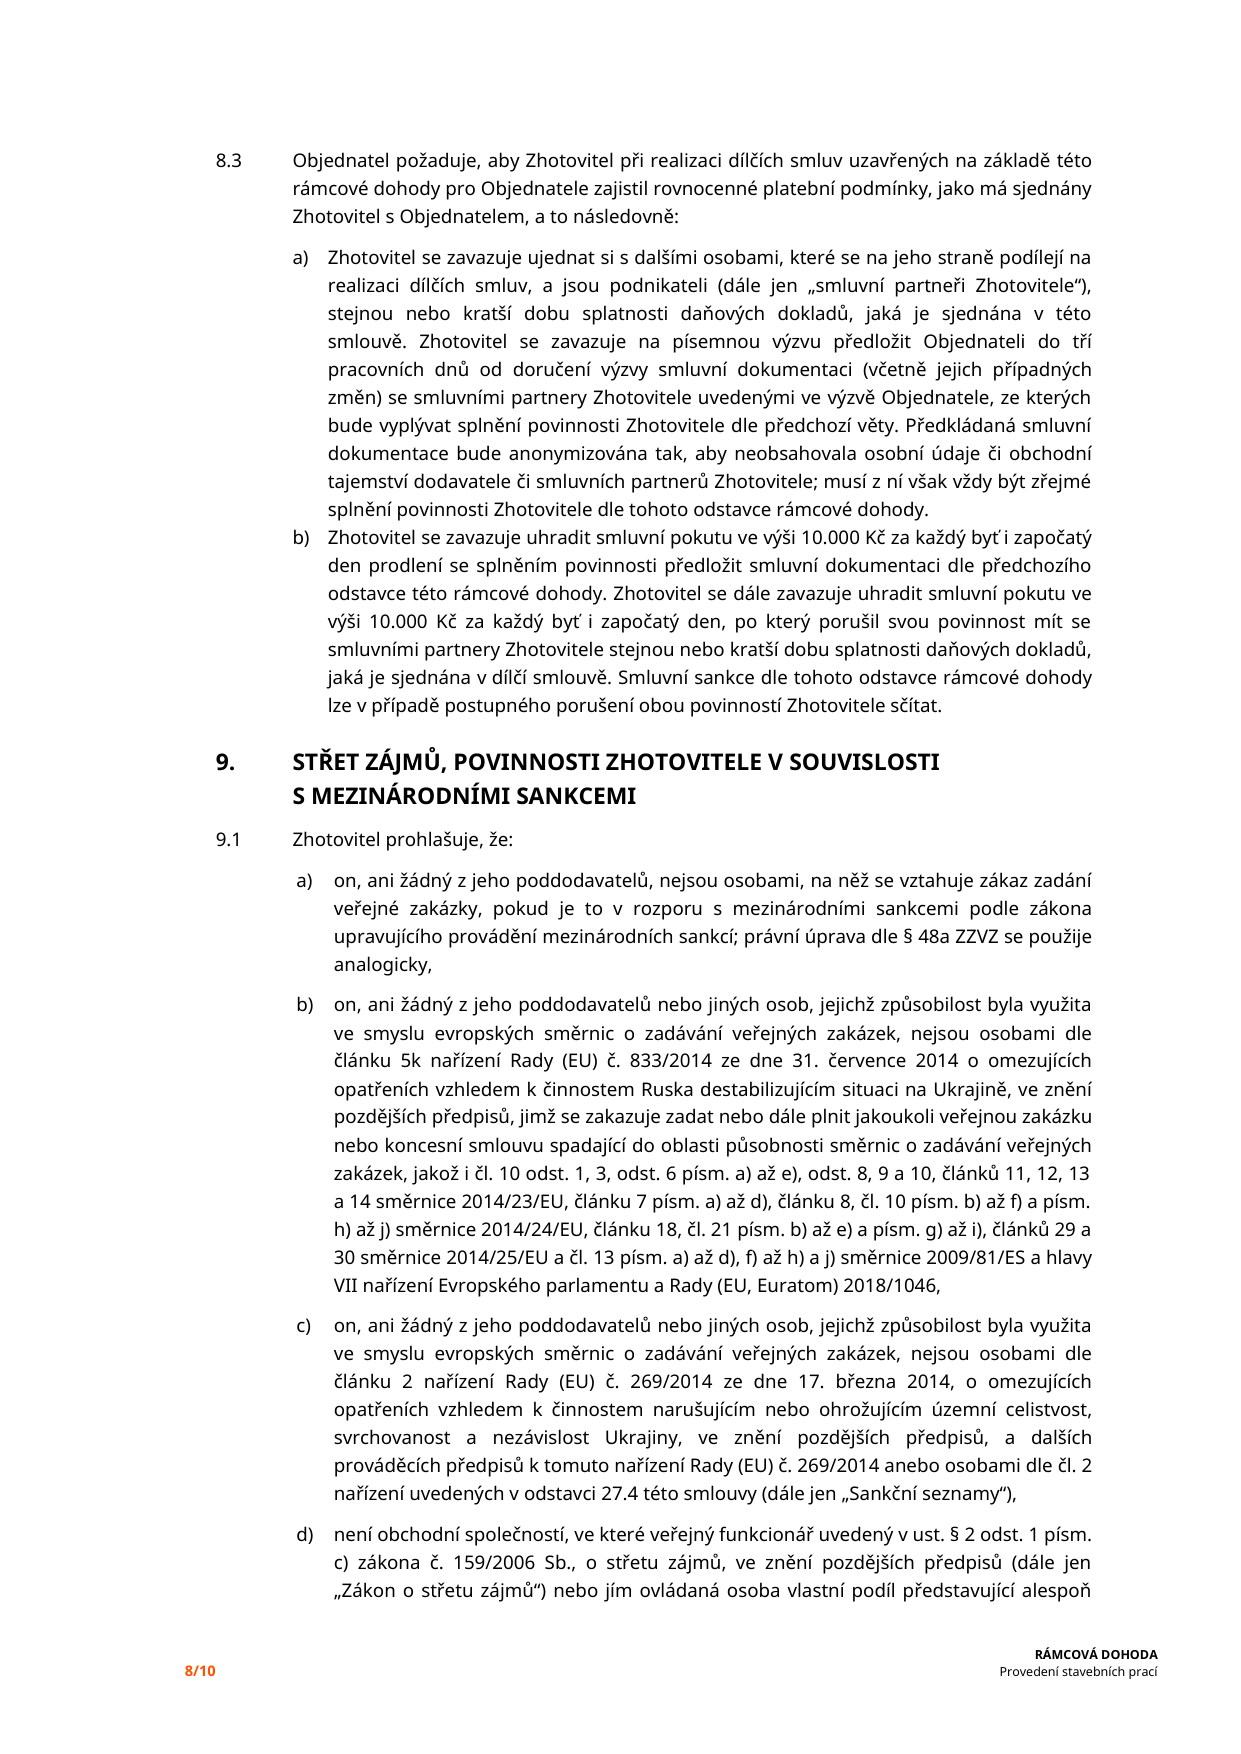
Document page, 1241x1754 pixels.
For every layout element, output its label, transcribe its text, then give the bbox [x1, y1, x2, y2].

text Zhotovitel prohlašuje, že: [216, 827, 1093, 852]
list on, ani žádný z jeho poddodavatelů nebo jiných osob, jejichž způsobilost byla využita ve smyslu evropských směrnic o zadávání veřejných zakázek, nejsou osobami dle článku 5k nařízení Rady (EU) č. 833/2014 ze dne 31. července 2014 o omezujících opatřeních vzhledem k činnostem Ruska destabilizujícím situaci na Ukrajině, ve znění pozdějších předpisů, jimž se zakazuje zadat nebo dále plnit jakoukoli veřejnou zakázku nebo koncesní smlouvu spadající do oblasti působnosti směrnic o zadávání veřejných zakázek, jakož i čl. 10 odst. 1, 3, odst. 6 písm. a) až e), odst. 8, 9 a 10, článků 11, 12, 13 a 14 směrnice 2014/23/EU, článku 7 písm. a) až d), článku 8, čl. 10 písm. b) až f) a písm. h) až j) směrnice 2014/24/EU, článku 18, čl. 21 písm. b) až e) a písm. g) až i), článků 29 a 30 směrnice 2014/25/EU a čl. 13 písm. a) až d), f) až h) a j) směrnice 2009/81/ES a hlavy VII nařízení Evropského parlamentu a Rady (EU, Euratom) 2018/1046, [296, 992, 1093, 1297]
text Objednatel požaduje, aby Zhotovitel při realizaci dílčích smluv uzavřených na základě této rámcové dohody pro Objednatele zajistil rovnocenné platební podmínky, jako má sjednány Zhotovitel s Objednatelem, a to následovně: [216, 147, 1093, 229]
list on, ani žádný z jeho poddodavatelů, nejsou osobami, na něž se vztahuje zákaz zadání veřejné zakázky, pokud je to v rozporu s mezinárodními sankcemi podle zákona upravujícího provádění mezinárodních sankcí; právní úprava dle § 48a ZZVZ se použije analogicky, [296, 867, 1093, 977]
list Zhotovitel se zavazuje ujednat si s dalšími osobami, které se na jeho straně podílejí na realizaci dílčích smluv, a jsou podnikateli (dále jen „smluvní partneři Zhotovitele“), stejnou nebo kratší dobu splatnosti daňových dokladů, jaká je sjednána v této smlouvě. Zhotovitel se zavazuje na písemnou výzvu předložit Objednateli do tří pracovních dnů od doručení výzvy smluvní dokumentaci (včetně jejich případných změn) se smluvními partnery Zhotovitele uvedenými ve výzvě Objednatele, ze kterých bude vyplývat splnění povinnosti Zhotovitele dle předchozí věty. Předkládaná smluvní dokumentace bude anonymizována tak, aby neobsahovala osobní údaje či obchodní tajemství dodavatele či smluvních partnerů Zhotovitele; musí z ní však vždy být zřejmé splnění povinnosti Zhotovitele dle tohoto odstavce rámcové dohody. [292, 244, 1093, 522]
list on, ani žádný z jeho poddodavatelů nebo jiných osob, jejichž způsobilost byla využita ve smyslu evropských směrnic o zadávání veřejných zakázek, nejsou osobami dle článku 2 nařízení Rady (EU) č. 269/2014 ze dne 17. března 2014, o omezujících opatřeních vzhledem k činnostem narušujícím nebo ohrožujícím územní celistvost, svrchovanost a nezávislost Ukrajiny, ve znění pozdějších předpisů, a dalších prováděcích předpisů k tomuto nařízení Rady (EU) č. 269/2014 anebo osobami dle čl. 2 nařízení uvedených v odstavci 27.4 této smlouvy (dále jen „Sankční seznamy“), [296, 1312, 1093, 1506]
text Zhotovitel se zavazuje uhradit smluvní pokutu ve výši 10.000 Kč za každý byť i započatý den prodlení se splněním povinnosti předložit smluvní dokumentaci dle předchozího odstavce této rámcové dohody. Zhotovitel se dále zavazuje uhradit smluvní pokutu ve výši 10.000 Kč za každý byť i započatý den, po který porušil svou povinnost mít se smluvními partnery Zhotovitele stejnou nebo kratší dobu splatnosti daňových dokladů, jaká je sjednána v dílčí smlouvě. Smluvní sankce dle tohoto odstavce rámcové dohody lze v případě postupného porušení obou povinností Zhotovitele sčítat. [292, 524, 1093, 718]
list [296, 1521, 1093, 1603]
text STŘET ZÁJMŮ, POVINNOSTI ZHOTOVITELE V SOUVISLOSTI S MEZINÁRODNÍMI SANKCEMI [216, 745, 1093, 811]
